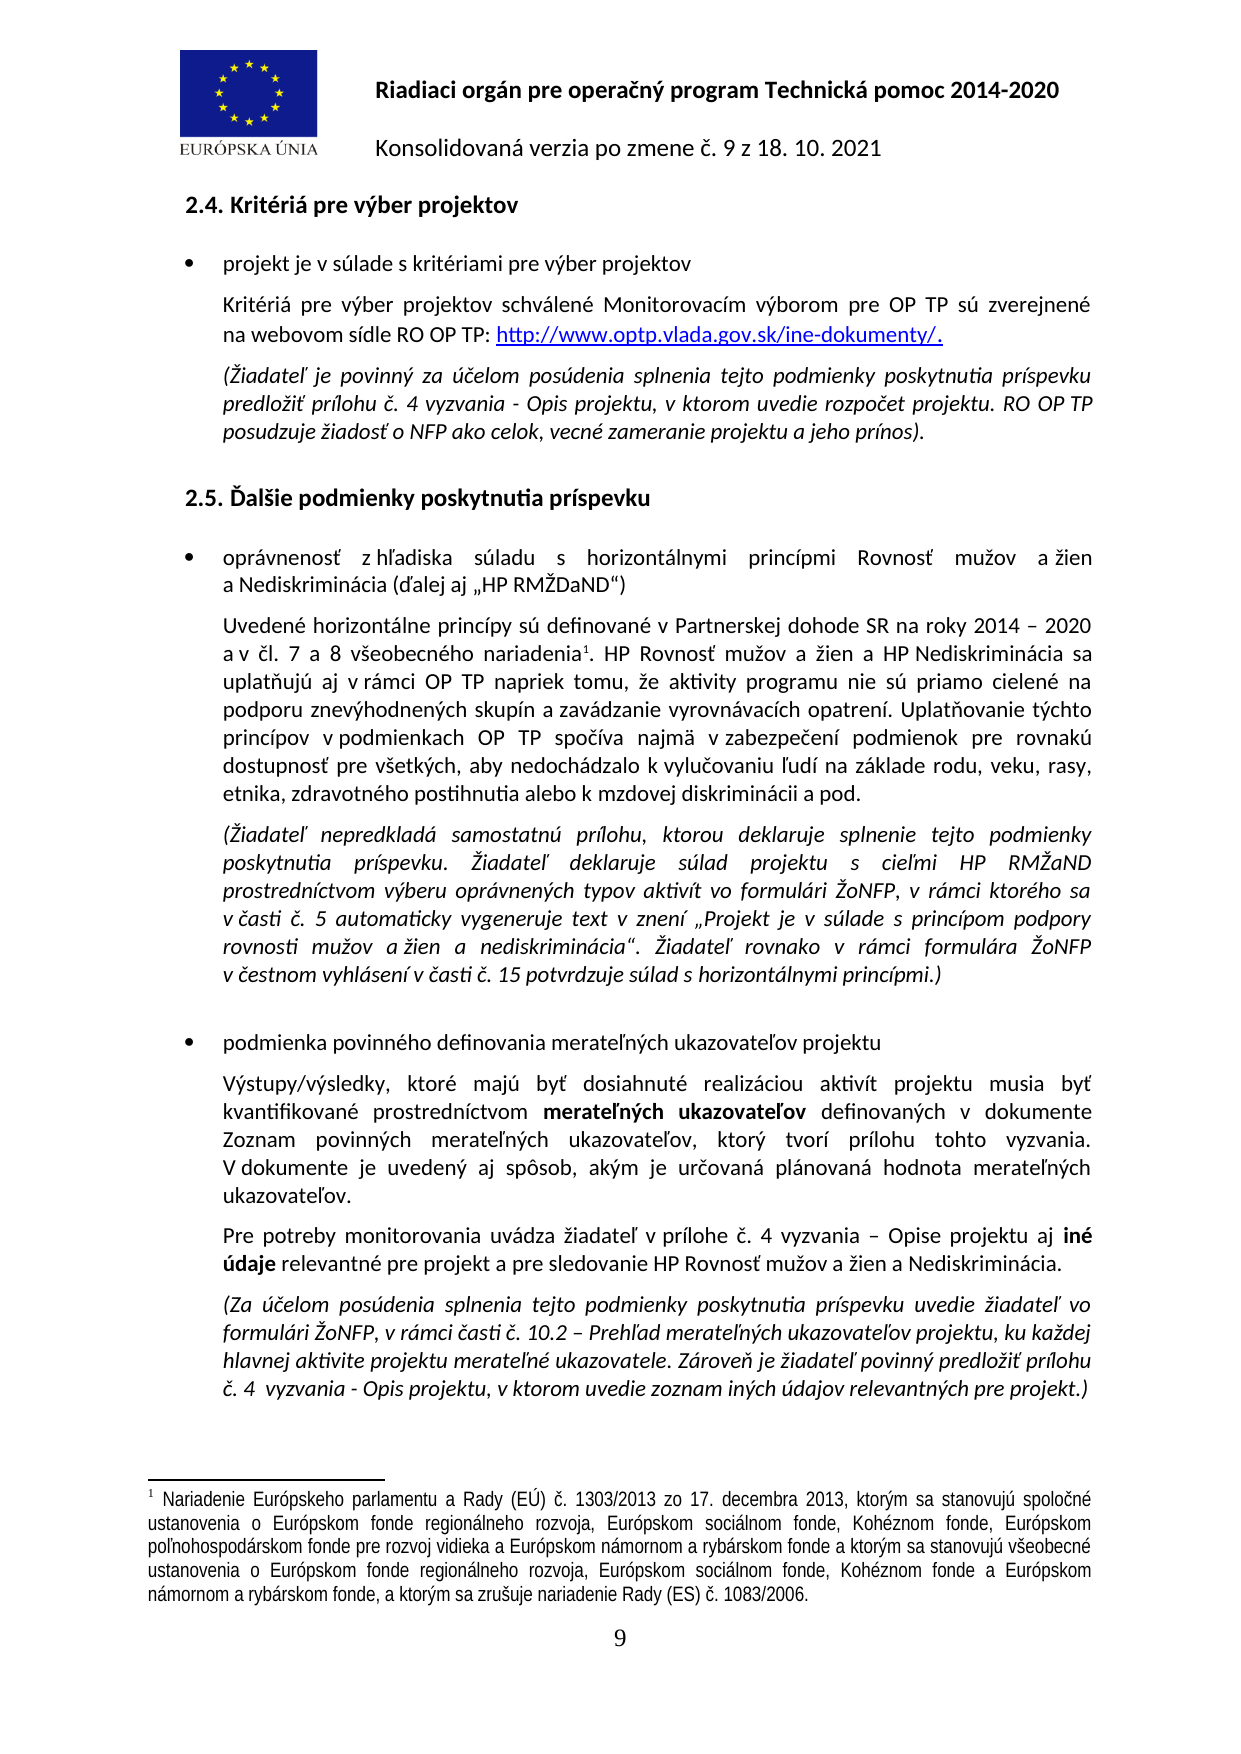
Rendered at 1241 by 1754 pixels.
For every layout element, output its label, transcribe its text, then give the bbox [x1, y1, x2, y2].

list (Za účelom posúdenia splnenia tejto podmienky poskytnutia príspevku uvedie žiadateľ vo formulári ŽoNFP, v rámci časti č. 10.2 – Prehľad merateľných ukazovateľov projektu, ku každej hlavnej aktivite projektu merateľné ukazovatele. Zároveň je žiadateľ povinný predložiť prílohu č. 4 vyzvania - Opis projektu, v ktorom uvedie zoznam iných údajov relevantných pre projekt.) [223, 1290, 1093, 1402]
list projekt je v súlade s kritériami pre výber projektov [185, 249, 1093, 277]
list podmienka povinného definovania merateľných ukazovateľov projektu [185, 1028, 1093, 1056]
picture [179, 50, 318, 155]
list (Žiadateľ je povinný za účelom posúdenia splnenia tejto podmienky poskytnutia príspevku predložiť prílohu č. 4 vyzvania - Opis projektu, v ktorom uvedie rozpočet projektu. RO OP TP posudzuje žiadosť o NFP ako celok, vecné zameranie projektu a jeho prínos). [223, 361, 1093, 445]
list Výstupy/výsledky, ktoré majú byť dosiahnuté realizáciou aktivít projektu musia byť kvantifikované prostredníctvom merateľných ukazovateľov definovaných v dokumente Zoznam povinných merateľných ukazovateľov, ktorý tvorí prílohu tohto vyzvania. V dokumente je uvedený aj spôsob, akým je určovaná plánovaná hodnota merateľných ukazovateľov. [223, 1069, 1093, 1209]
list Kritériá pre výber projektov schválené Monitorovacím výborom pre OP TP sú zverejnené na webovom sídle RO OP TP: http://www.optp.vlada.gov.sk/ine-dokumenty/. [223, 290, 1093, 348]
list oprávnenosť z hľadiska súladu s horizontálnymi princípmi Rovnosť mužov a žien a Nediskriminácia (ďalej aj „HP RMŽDaND“) [185, 543, 1093, 599]
list (Žiadateľ nepredkladá samostatnú prílohu, ktorou deklaruje splnenie tejto podmienky poskytnutia príspevku. Žiadateľ deklaruje súlad projektu s cieľmi HP RMŽaND prostredníctvom výberu oprávnených typov aktivít vo formulári ŽoNFP, v rámci ktorého sa v časti č. 5 automaticky vygeneruje text v znení „Projekt je v súlade s princípom podpory rovnosti mužov a žien a nediskriminácia“. Žiadateľ rovnako v rámci formulára ŽoNFP v čestnom vyhlásení v časti č. 15 potvrdzuje súlad s horizontálnymi princípmi.) [223, 820, 1093, 988]
list Kritériá pre výber projektov [185, 163, 1093, 220]
list Uvedené horizontálne princípy sú definované v Partnerskej dohode SR na roky 2014 – 2020 a v čl. 7 a 8 všeobecného nariadenia. HP Rovnosť mužov a žien a HP Nediskriminácia sa uplatňujú aj v rámci OP TP napriek tomu, že aktivity programu nie sú priamo cielené na podporu znevýhodnených skupín a zavádzanie vyrovnávacích opatrení. Uplatňovanie týchto princípov v podmienkach OP TP spočíva najmä v zabezpečení podmienok pre rovnakú dostupnosť pre všetkých, aby nedochádzalo k vylučovaniu ľudí na základe rodu, veku, rasy, etnika, zdravotného postihnutia alebo k mzdovej diskriminácii a pod. [223, 611, 1093, 807]
list Ďalšie podmienky poskytnutia príspevku [185, 483, 1093, 513]
list Pre potreby monitorovania uvádza žiadateľ v prílohe č. 4 vyzvania – Opise projektu aj iné údaje relevantné pre projekt a pre sledovanie HP Rovnosť mužov a žien a Nediskriminácia. [223, 1222, 1093, 1278]
